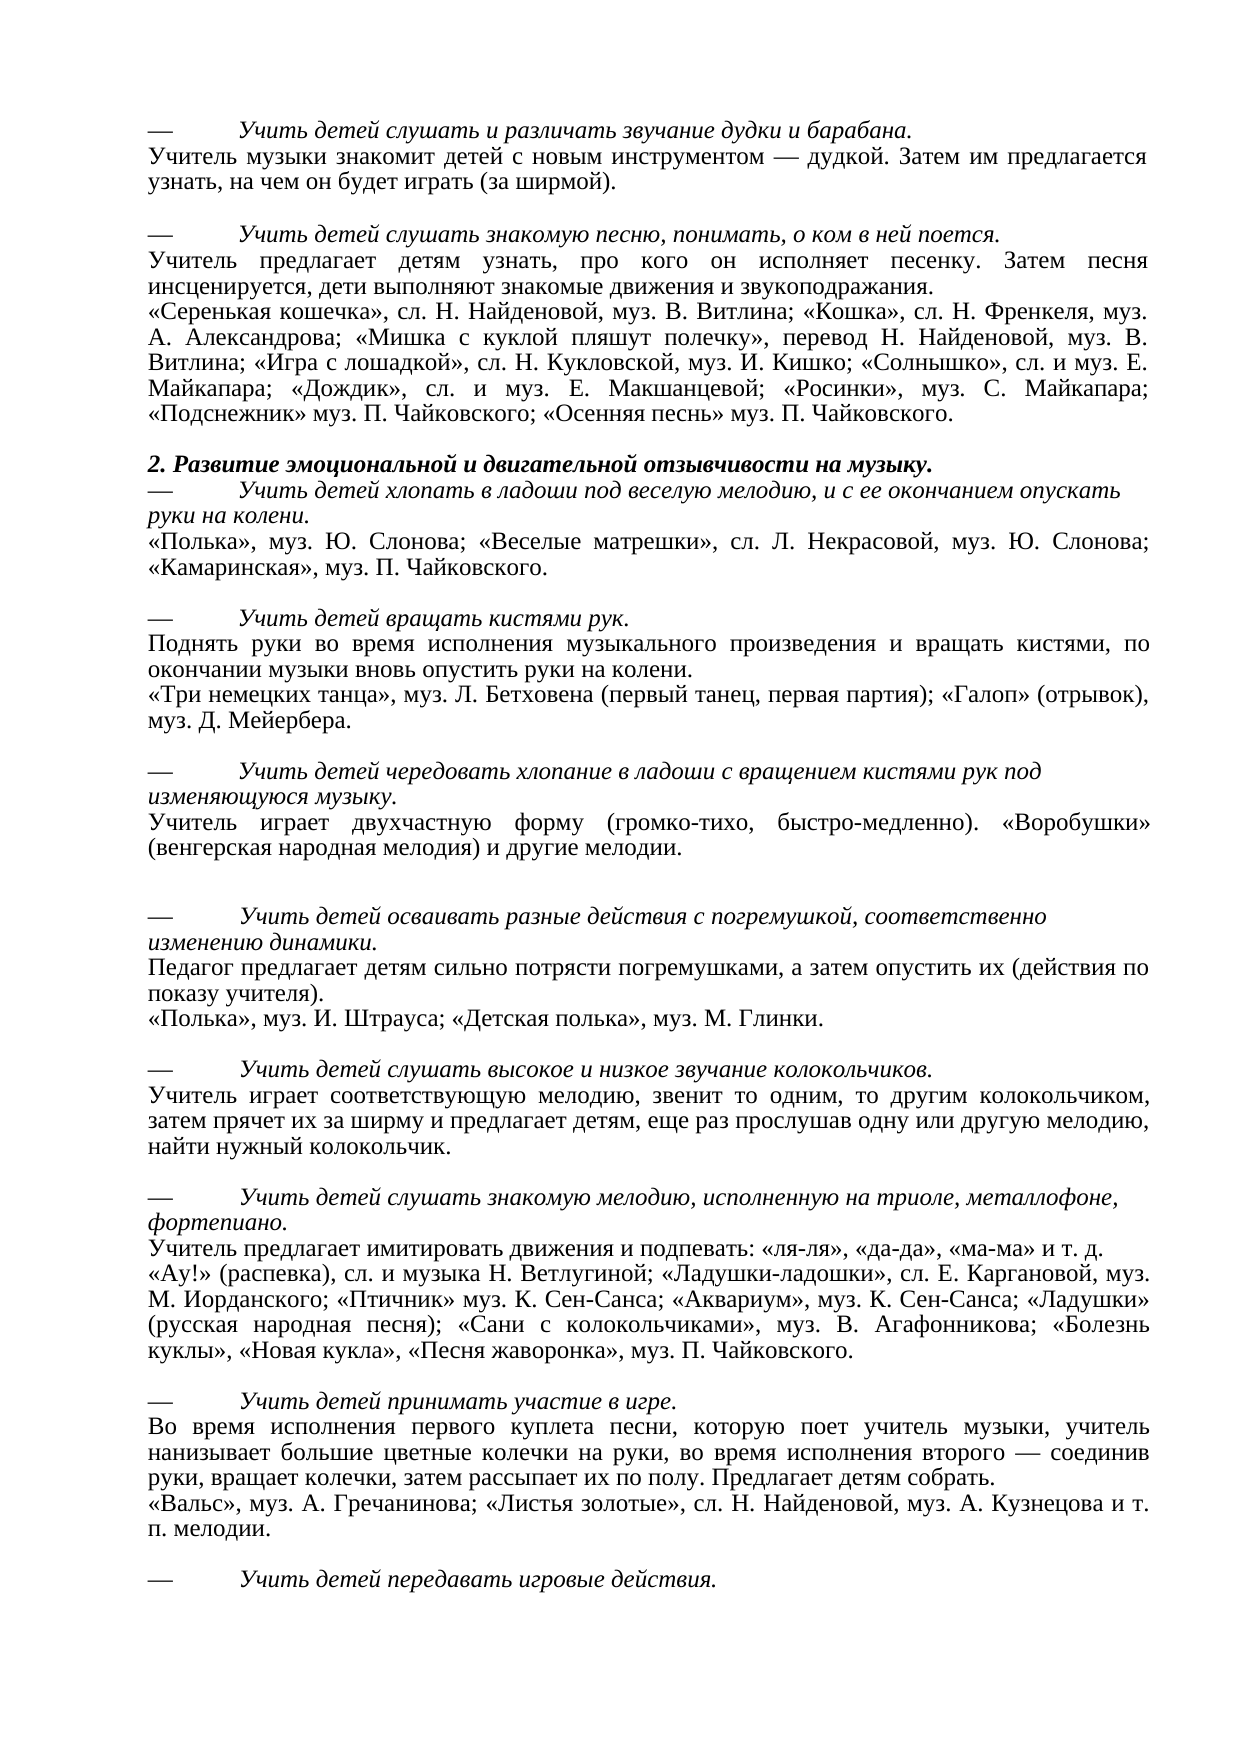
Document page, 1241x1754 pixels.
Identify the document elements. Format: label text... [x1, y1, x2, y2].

text Учитель предлагает детям узнать, про кого он исполняет песенку. Затем песня инсценируется, дети выполняют знакомые движения и звукоподражания. [148, 248, 1149, 299]
text — Учить детей хлопать в ладоши под веселую мелодию, и с ее окончанием опускать руки на колени. [148, 478, 1151, 529]
text Учитель музыки знакомит детей с новым инструментом — дудкой. Затем им предлагается узнать, на чем он будет играть (за ширмой). [148, 144, 1148, 195]
text Учитель играет двухчастную форму (громко-тихо, быстро-медленно). «Воробушки» (венгерская народная мелодия) и другие мелодии. [148, 810, 1152, 861]
text «Вальс», муз. А. Гречанинова; «Листья золотые», сл. Н. Найденовой, муз. А. Кузнецова и т. п. мелодии. [148, 1491, 1151, 1542]
text «Полька», муз. И. Штрауса; «Детская полька», муз. М. Глинки. [148, 1006, 1150, 1032]
text — Учить детей слушать знакомую мелодию, исполненную на триоле, металлофоне, фортепиано. [148, 1185, 1152, 1236]
text Во время исполнения первого куплета песни, которую поет учитель музыки, учитель нанизывает большие цветные колечки на руки, во время исполнения второго — соединив руки, вращает колечки, затем рассыпает их по полу. Предлагает детям собрать. [148, 1414, 1151, 1491]
text «Полька», муз. Ю. Слонова; «Веселые матрешки», сл. Л. Некрасовой, муз. Ю. Слонова; «Камаринская», муз. П. Чайковского. [148, 529, 1150, 580]
text Поднять руки во время исполнения музыкального произведения и вращать кистями, по окончании музыки вновь опустить руки на колени. [148, 631, 1151, 682]
text — Учить детей слушать высокое и низкое звучание колокольчиков. [148, 1057, 1151, 1083]
text 2. Развитие эмоциональной и двигательной отзывчивости на музыку. [148, 452, 1151, 478]
text Педагог предлагает детям сильно потрясти погремушками, а затем опустить их (действия по показу учителя). [148, 955, 1151, 1006]
text — Учить детей принимать участие в игре. [148, 1389, 1152, 1414]
text — Учить детей слушать знакомую песню, понимать, о ком в ней поется. [148, 220, 1148, 248]
text — Учить детей слушать и различать звучание дудки и барабана. [148, 118, 1147, 144]
text — Учить детей передавать игровые действия. [148, 1567, 1152, 1593]
text — Учить детей осваивать разные действия с погремушкой, соответственно изменению динамики. [148, 904, 1151, 955]
text — Учить детей чередовать хлопание в ладоши с вращением кистями рук под изменяющуюся музыку. [148, 759, 1152, 810]
text «Серенькая кошечка», сл. Н. Найденовой, муз. В. Витлина; «Кошка», сл. Н. Френкеля, муз. А. Александрова; «Мишка с куклой пляшут полечку», перевод Н. Найденовой, муз. В. Витлина; «Игра с лошадкой», сл. Н. Кукловской, муз. И. Кишко; «Солнышко», сл. и муз. Е. Майкапара; «Дождик», сл. и муз. Е. Макшанцевой; «Росинки», муз. С. Майкапара; «Подснежник» муз. П. Чайковского; «Осенняя песнь» муз. П. Чайковского. [148, 299, 1149, 427]
text «Ау!» (распевка), сл. и музыка Н. Ветлугиной; «Ладушки-ладошки», сл. Е. Каргановой, муз. М. Иорданского; «Птичник» муз. К. Сен-Санса; «Аквариум», муз. К. Сен-Санса; «Ладушки» (русская народная песня); «Сани с колокольчиками», муз. В. Агафонникова; «Болезнь куклы», «Новая кукла», «Песня жаворонка», муз. П. Чайковского. [148, 1261, 1151, 1363]
text Учитель играет соответствующую мелодию, звенит то одним, то другим колокольчиком, затем прячет их за ширму и предлагает детям, еще раз прослушав одну или другую мелодию, найти нужный колокольчик. [148, 1083, 1151, 1159]
text Учитель предлагает имитировать движения и подпевать: «ля-ля», «да-да», «ма-ма» и т. д. [148, 1236, 1150, 1261]
text «Три немецких танца», муз. Л. Бетховена (первый танец, первая партия); «Галоп» (отрывок), муз. Д. Мейербера. [148, 682, 1150, 733]
text — Учить детей вращать кистями рук. [148, 606, 1152, 631]
